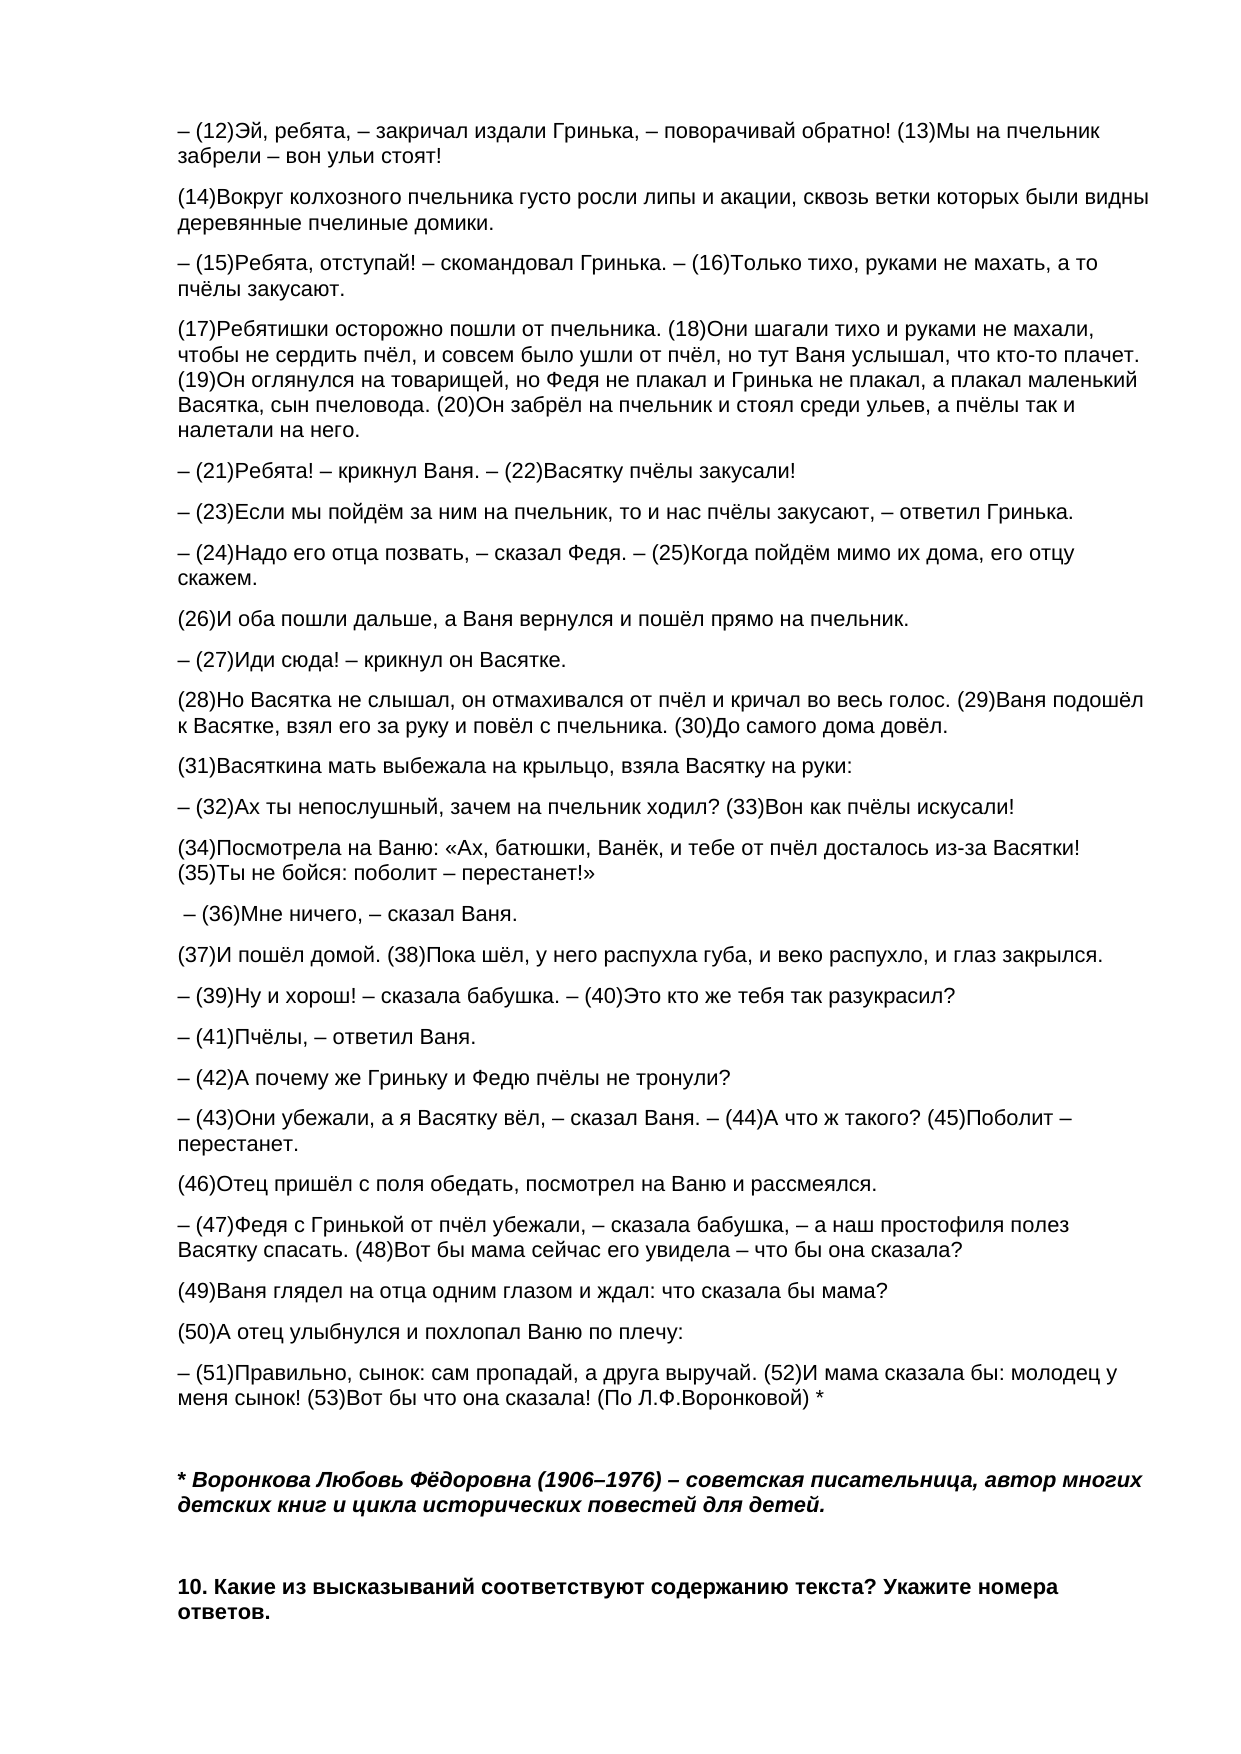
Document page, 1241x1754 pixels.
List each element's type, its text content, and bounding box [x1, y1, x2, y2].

text – (27)Иди сюда! – крикнул он Васятке. [177, 646, 1152, 672]
text (28)Но Васятка не слышал, он отмахивался от пчёл и кричал во весь голос. (29)Ваня подошёл к Васятке, взял его за руку и повёл с пчельника. (30)До самого дома довёл. [177, 687, 1152, 738]
text – (32)Ах ты непослушный, зачем на пчельник ходил? (33)Вон как пчёлы искусали! [177, 794, 1152, 819]
text – (51)Правильно, сынок: сам пропадай, а друга выручай. (52)И мама сказала бы: молодец у меня сынок! (53)Вот бы что она сказала! (По Л.Ф.Воронковой) * [177, 1360, 1152, 1410]
text (26)И оба пошли дальше, а Ваня вернулся и пошёл прямо на пчельник. [177, 606, 1152, 631]
text (49)Ваня глядел на отца одним глазом и ждал: что сказала бы мама? [177, 1278, 1152, 1303]
text (37)И пошёл домой. (38)Пока шёл, у него распухла губа, и веко распухло, и глаз закрылся. [177, 942, 1152, 967]
text (34)Посмотрела на Ваню: «Ах, батюшки, Ванёк, и тебе от пчёл досталось из-за Васятки! (35)Ты не бойся: поболит – перестанет!» [177, 835, 1152, 885]
text – (36)Мне ничего, – сказал Ваня. [177, 901, 1152, 926]
text (50)А отец улыбнулся и похлопал Ваню по плечу: [177, 1319, 1152, 1344]
text – (47)Федя с Гринькой от пчёл убежали, – сказала бабушка, – а наш простофиля полез Васятку спасать. (48)Вот бы мама сейчас его увидела – что бы она сказала? [177, 1212, 1152, 1262]
text – (23)Если мы пойдём за ним на пчельник, то и нас пчёлы закусают, – ответил Гринька. [177, 499, 1152, 524]
text – (12)Эй, ребята, – закричал издали Гринька, – поворачивай обратно! (13)Мы на пчельник забрели – вон ульи стоят! [177, 118, 1152, 168]
text (17)Ребятишки осторожно пошли от пчельника. (18)Они шагали тихо и руками не махали, чтобы не сердить пчёл, и совсем было ушли от пчёл, но тут Ваня услышал, что кто-то плачет. (19)Он оглянулся на товарищей, но Федя не плакал и Гринька не плакал, а плакал маленький Васятка, сын пчеловода. (20)Он забрёл на пчельник и стоял среди ульев, а пчёлы так и налетали на него. [177, 316, 1152, 442]
text – (39)Ну и хорош! – сказала бабушка. – (40)Это кто же тебя так разукрасил? [177, 983, 1152, 1008]
text (31)Васяткина мать выбежала на крыльцо, взяла Васятку на руки: [177, 753, 1152, 778]
text – (41)Пчёлы, – ответил Ваня. [177, 1023, 1152, 1049]
text – (24)Надо его отца позвать, – сказал Федя. – (25)Когда пойдём мимо их дома, его отцу скажем. [177, 539, 1152, 590]
text – (43)Они убежали, а я Васятку вёл, – сказал Ваня. – (44)А что ж такого? (45)Поболит – перестанет. [177, 1105, 1152, 1156]
text (46)Отец пришёл с поля обедать, посмотрел на Ваню и рассмеялся. [177, 1171, 1152, 1196]
text (14)Вокруг колхозного пчельника густо росли липы и акации, сквозь ветки которых были видны деревянные пчелиные домики. [177, 184, 1152, 234]
text 10. Какие из высказываний соответствуют содержанию текста? Укажите номера ответов. [177, 1573, 1152, 1624]
text – (21)Ребята! – крикнул Ваня. – (22)Васятку пчёлы закусали! [177, 458, 1152, 483]
text – (42)А почему же Гриньку и Федю пчёлы не тронули? [177, 1064, 1152, 1089]
text – (15)Ребята, отступай! – скомандовал Гринька. – (16)Только тихо, руками не махать, а то пчёлы закусают. [177, 250, 1152, 301]
text * Воронкова Любовь Фёдоровна (1906–1976) – советская писательница, автор многих детских книг и цикла исторических повестей для детей. [177, 1467, 1152, 1517]
